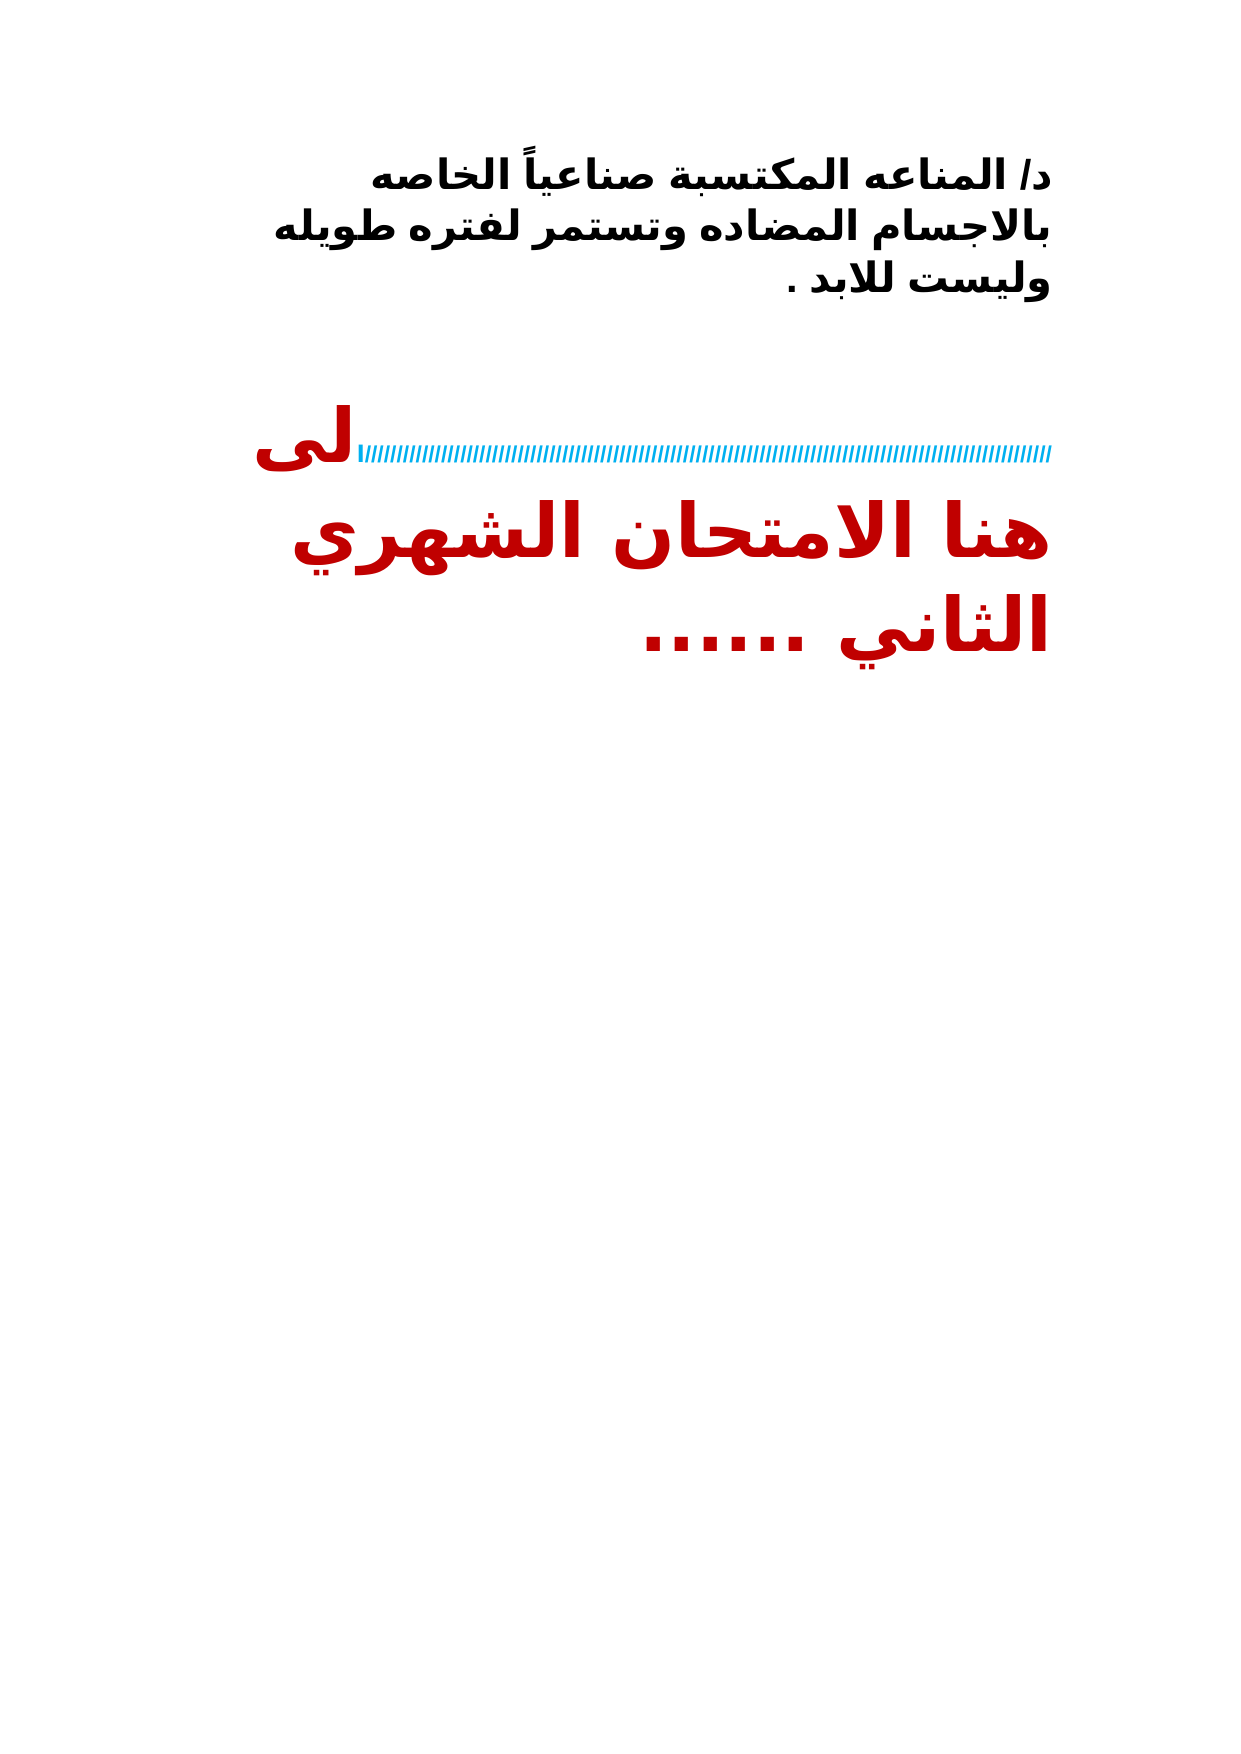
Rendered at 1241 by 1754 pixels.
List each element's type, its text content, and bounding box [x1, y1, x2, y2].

text د/ المناعه المكتسبة صناعياً الخاصه بالاجسام المضاده وتستمر لفتره طويله وليست للابد . [187, 150, 1053, 301]
text ////////////////////////////////////////////////////////////////////////////////////////////////////////////الى هنا الامتحان الشهري الثاني ...... [187, 393, 1053, 669]
